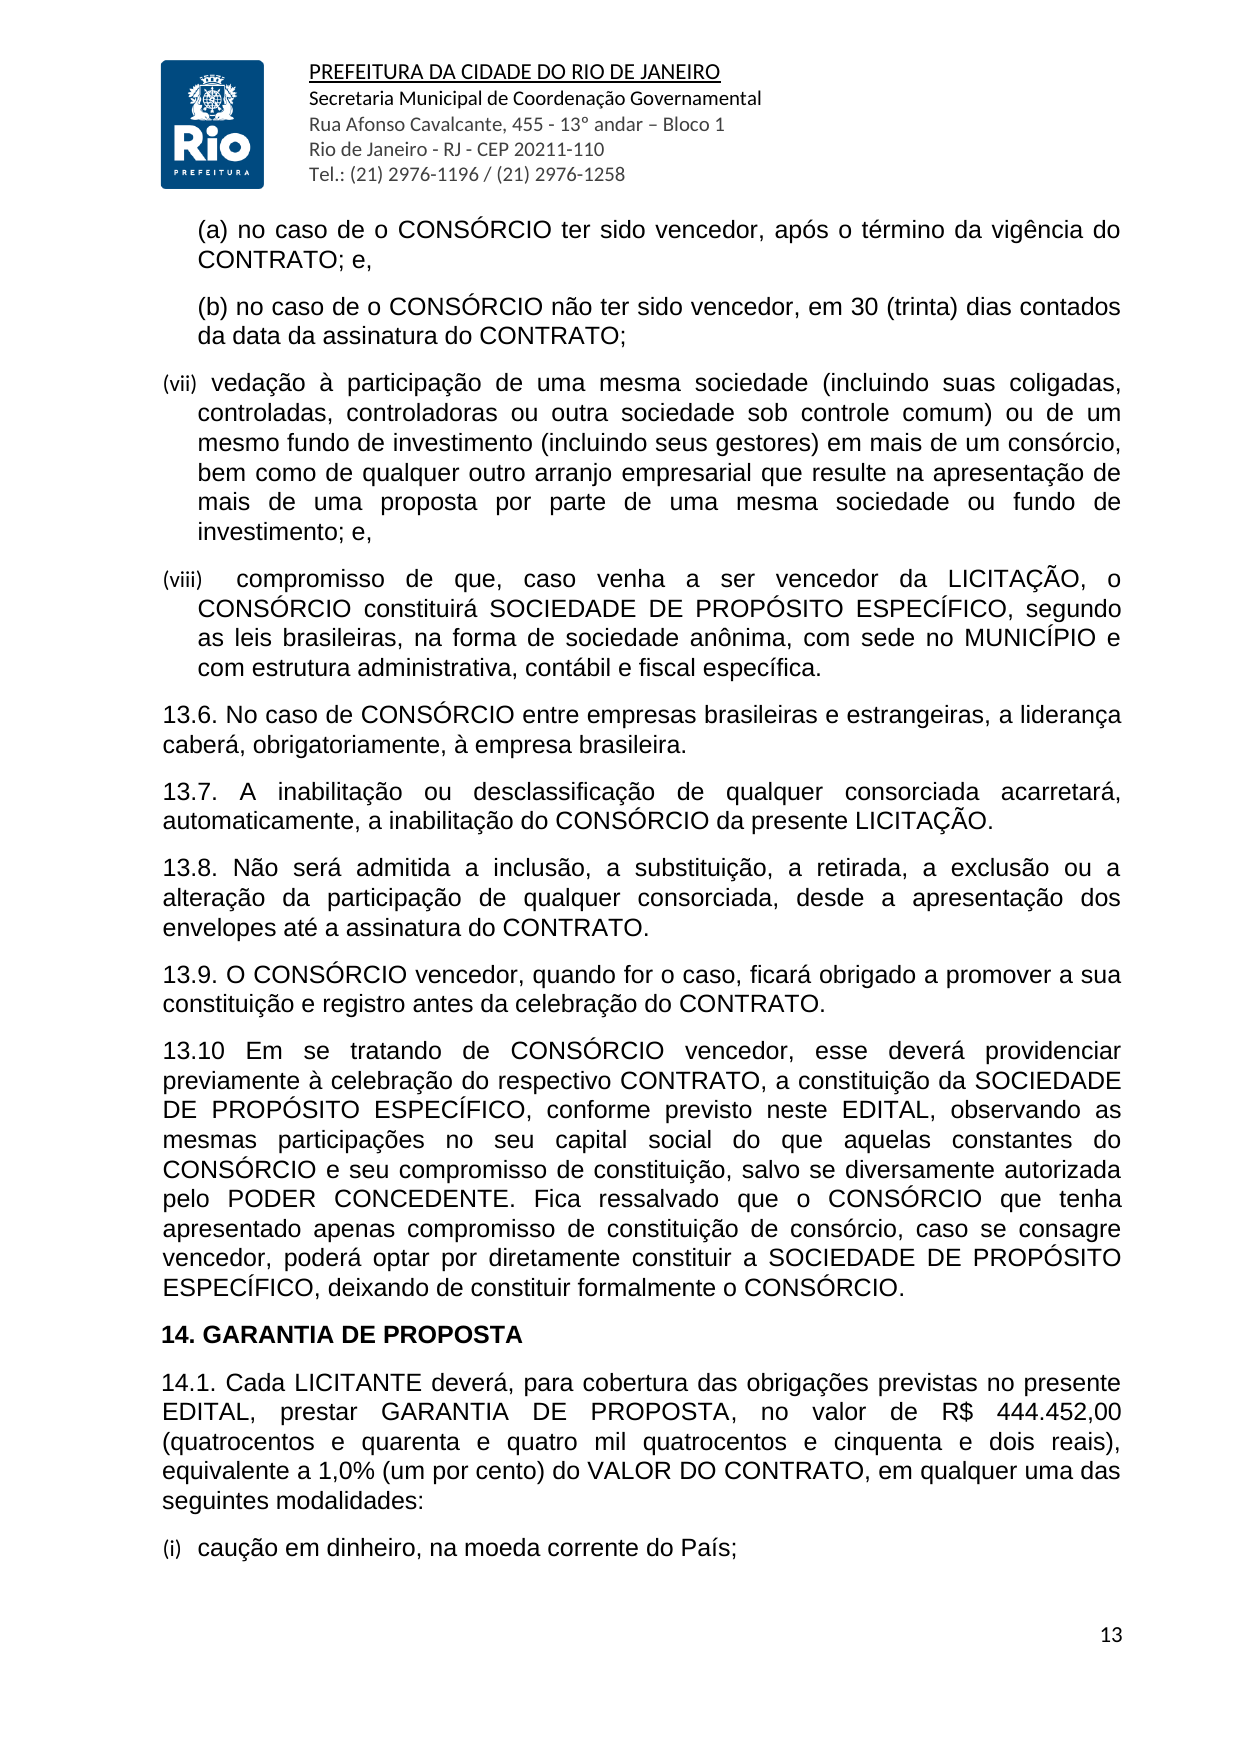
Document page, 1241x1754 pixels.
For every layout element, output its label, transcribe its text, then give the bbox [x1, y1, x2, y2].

text (b) no caso de o CONSÓRCIO não ter sido vencedor, em 30 (trinta) dias contados da data da assinatura do CONTRATO; [197, 292, 1123, 350]
subtitle 14. GARANTIA DE PROPOSTA [161, 1320, 1123, 1349]
text 14.1. Cada LICITANTE deverá, para cobertura das obrigações previstas no presente EDITAL, prestar GARANTIA DE PROPOSTA, no valor de R$ 444.452,00 (quatrocentos e quarenta e quatro mil quatrocentos e cinquenta e dois reais), equivalente a 1,0% (um por cento) do VALOR DO CONTRATO, em qualquer uma das seguintes modalidades: [161, 1367, 1123, 1514]
list vedação à participação de uma mesma sociedade (incluindo suas coligadas, controladas, controladoras ou outra sociedade sob controle comum) ou de um mesmo fundo de investimento (incluindo seus gestores) em mais de um consórcio, bem como de qualquer outro arranjo empresarial que resulte na apresentação de mais de uma proposta por parte de uma mesma sociedade ou fundo de investimento; e, [162, 368, 1123, 545]
text 13.9. O CONSÓRCIO vencedor, quando for o caso, ficará obrigado a promover a sua constituição e registro antes da celebração do CONTRATO. [162, 959, 1123, 1018]
text 13.8. Não será admitida a inclusão, a substituição, a retirada, a exclusão ou a alteração da participação de qualquer consorciada, desde a apresentação dos envelopes até a assinatura do CONTRATO. [162, 853, 1123, 941]
list caução em dinheiro, na moeda corrente do País; [162, 1533, 1123, 1562]
text 13.10 Em se tratando de CONSÓRCIO vencedor, esse deverá providenciar previamente à celebração do respectivo CONTRATO, a constituição da SOCIEDADE DE PROPÓSITO ESPECÍFICO, conforme previsto neste EDITAL, observando as mesmas participações no seu capital social do que aquelas constantes do CONSÓRCIO e seu compromisso de constituição, salvo se diversamente autorizada pelo PODER CONCEDENTE. Fica ressalvado que o CONSÓRCIO que tenha apresentado apenas compromisso de constituição de consórcio, caso se consagre vencedor, poderá optar por diretamente constituir a SOCIEDADE DE PROPÓSITO ESPECÍFICO, deixando de constituir formalmente o CONSÓRCIO. [162, 1036, 1123, 1302]
picture [160, 60, 264, 189]
text 13.7. A inabilitação ou desclassificação de qualquer consorciada acarretará, automaticamente, a inabilitação do CONSÓRCIO da presente LICITAÇÃO. [162, 777, 1123, 835]
list compromisso de que, caso venha a ser vencedor da LICITAÇÃO, o CONSÓRCIO constituirá SOCIEDADE DE PROPÓSITO ESPECÍFICO, segundo as leis brasileiras, na forma de sociedade anônima, com sede no MUNICÍPIO e com estrutura administrativa, contábil e fiscal específica. [162, 564, 1123, 682]
text 13.6. No caso de CONSÓRCIO entre empresas brasileiras e estrangeiras, a liderança caberá, obrigatoriamente, à empresa brasileira. [162, 700, 1123, 758]
text (a) no caso de o CONSÓRCIO ter sido vencedor, após o término da vigência do CONTRATO; e, [197, 215, 1123, 273]
